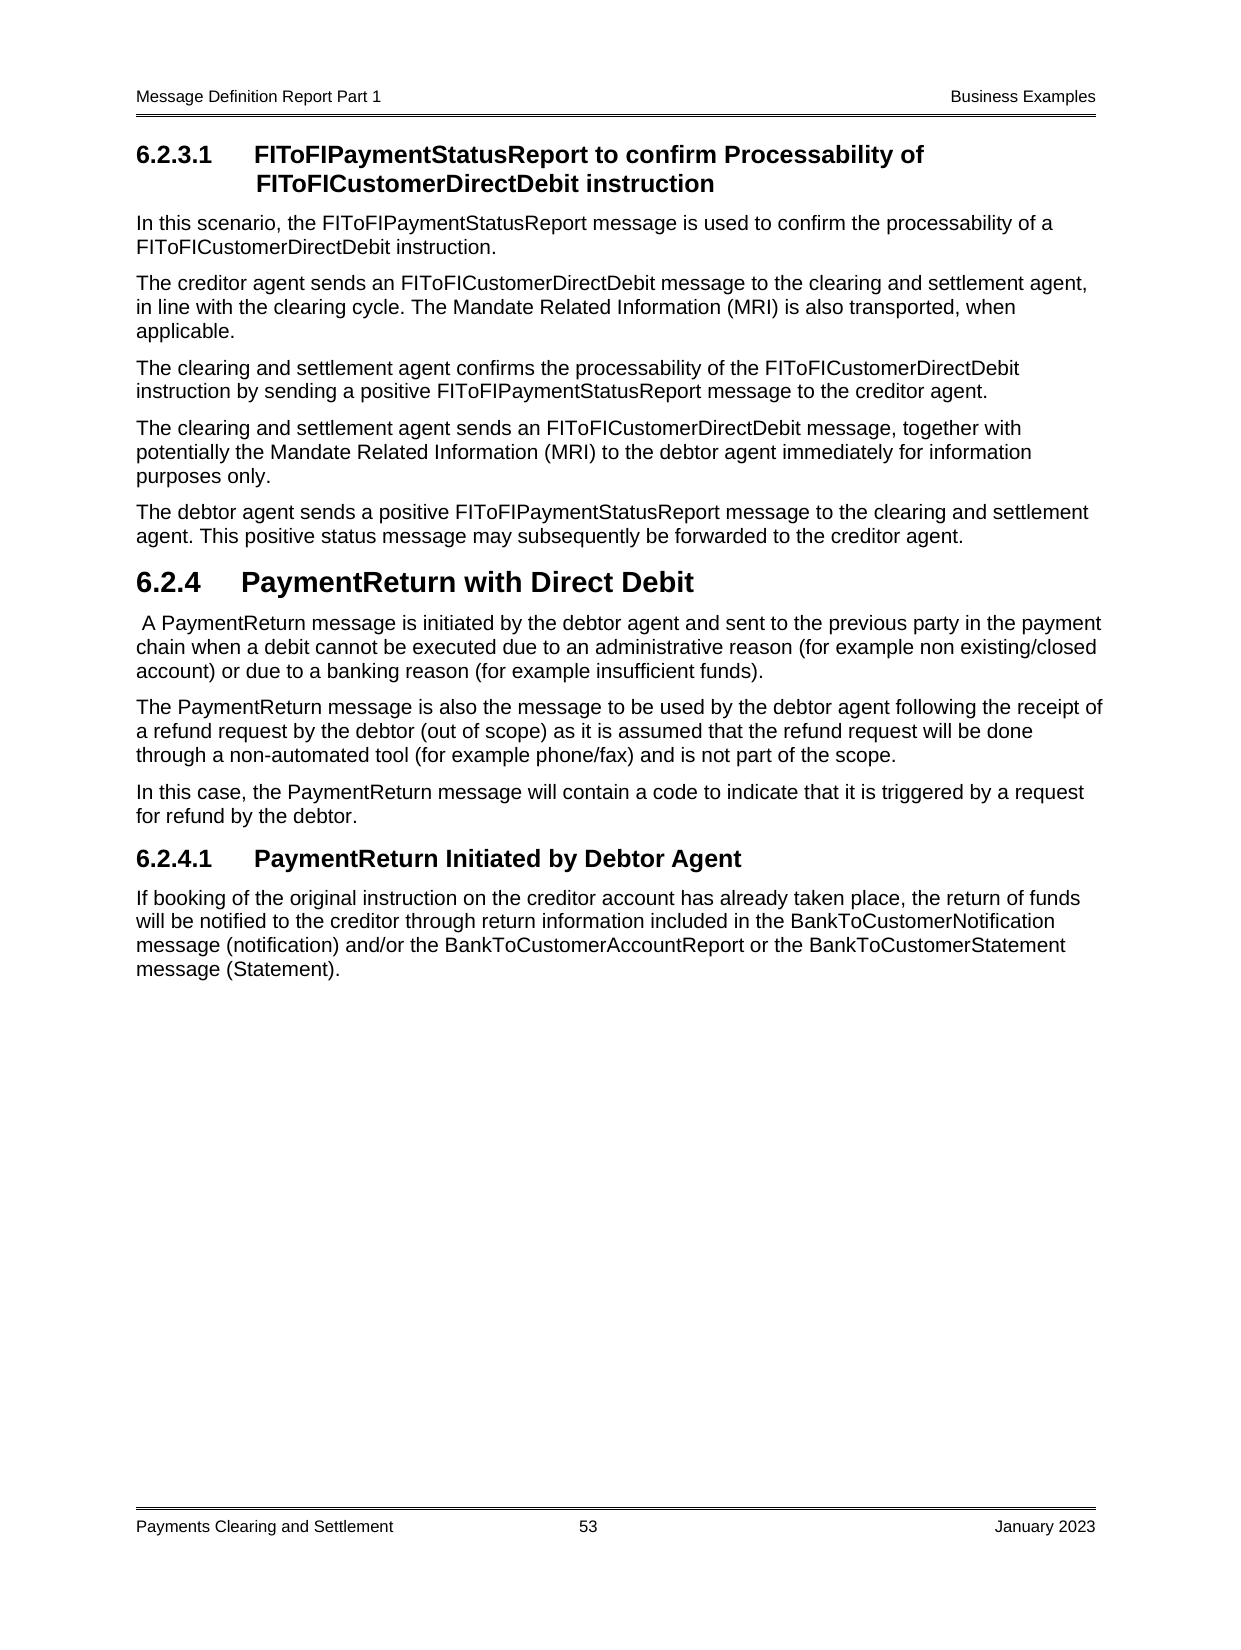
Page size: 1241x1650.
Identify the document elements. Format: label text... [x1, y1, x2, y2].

text The creditor agent sends an FIToFICustomerDirectDebit message to the clearing and settlement agent, in line with the clearing cycle. The Mandate Related Information (MRI) is also transported, when applicable. [136, 271, 1104, 343]
text The clearing and settlement agent confirms the processability of the FIToFICustomerDirectDebit instruction by sending a positive FIToFIPaymentStatusReport message to the creditor agent. [136, 355, 1104, 403]
subtitle PaymentReturn Initiated by Debtor Agent [136, 844, 1104, 873]
text The PaymentReturn message is also the message to be used by the debtor agent following the receipt of a refund request by the debtor (out of scope) as it is assumed that the refund request will be done through a non-automated tool (for example phone/fax) and is not part of the scope. [136, 695, 1104, 767]
text A PaymentReturn message is initiated by the debtor agent and sent to the previous party in the payment chain when a debit cannot be executed due to an administrative reason (for example non existing/closed account) or due to a banking reason (for example insufficient funds). [136, 611, 1104, 683]
subtitle FIToFIPaymentStatusReport to confirm Processability of FIToFICustomerDirectDebit instruction [136, 141, 1104, 198]
text The clearing and settlement agent sends an FIToFICustomerDirectDebit message, together with potentially the Mandate Related Information (MRI) to the debtor agent immediately for information purposes only. [136, 416, 1104, 488]
text The debtor agent sends a positive FIToFIPaymentStatusReport message to the clearing and settlement agent. This positive status message may subsequently be forwarded to the creditor agent. [136, 500, 1104, 548]
text In this case, the PaymentReturn message will contain a code to indicate that it is triggered by a request for refund by the debtor. [136, 779, 1104, 827]
subtitle PaymentReturn with Direct Debit [136, 565, 1104, 598]
text If booking of the original instruction on the creditor account has already taken place, the return of funds will be notified to the creditor through return information included in the BankToCustomerNotification message (notification) and/or the BankToCustomerAccountReport or the BankToCustomerStatement message (Statement). [136, 885, 1104, 981]
text In this scenario, the FIToFIPaymentStatusReport message is used to confirm the processability of a FIToFICustomerDirectDebit instruction. [136, 211, 1104, 258]
